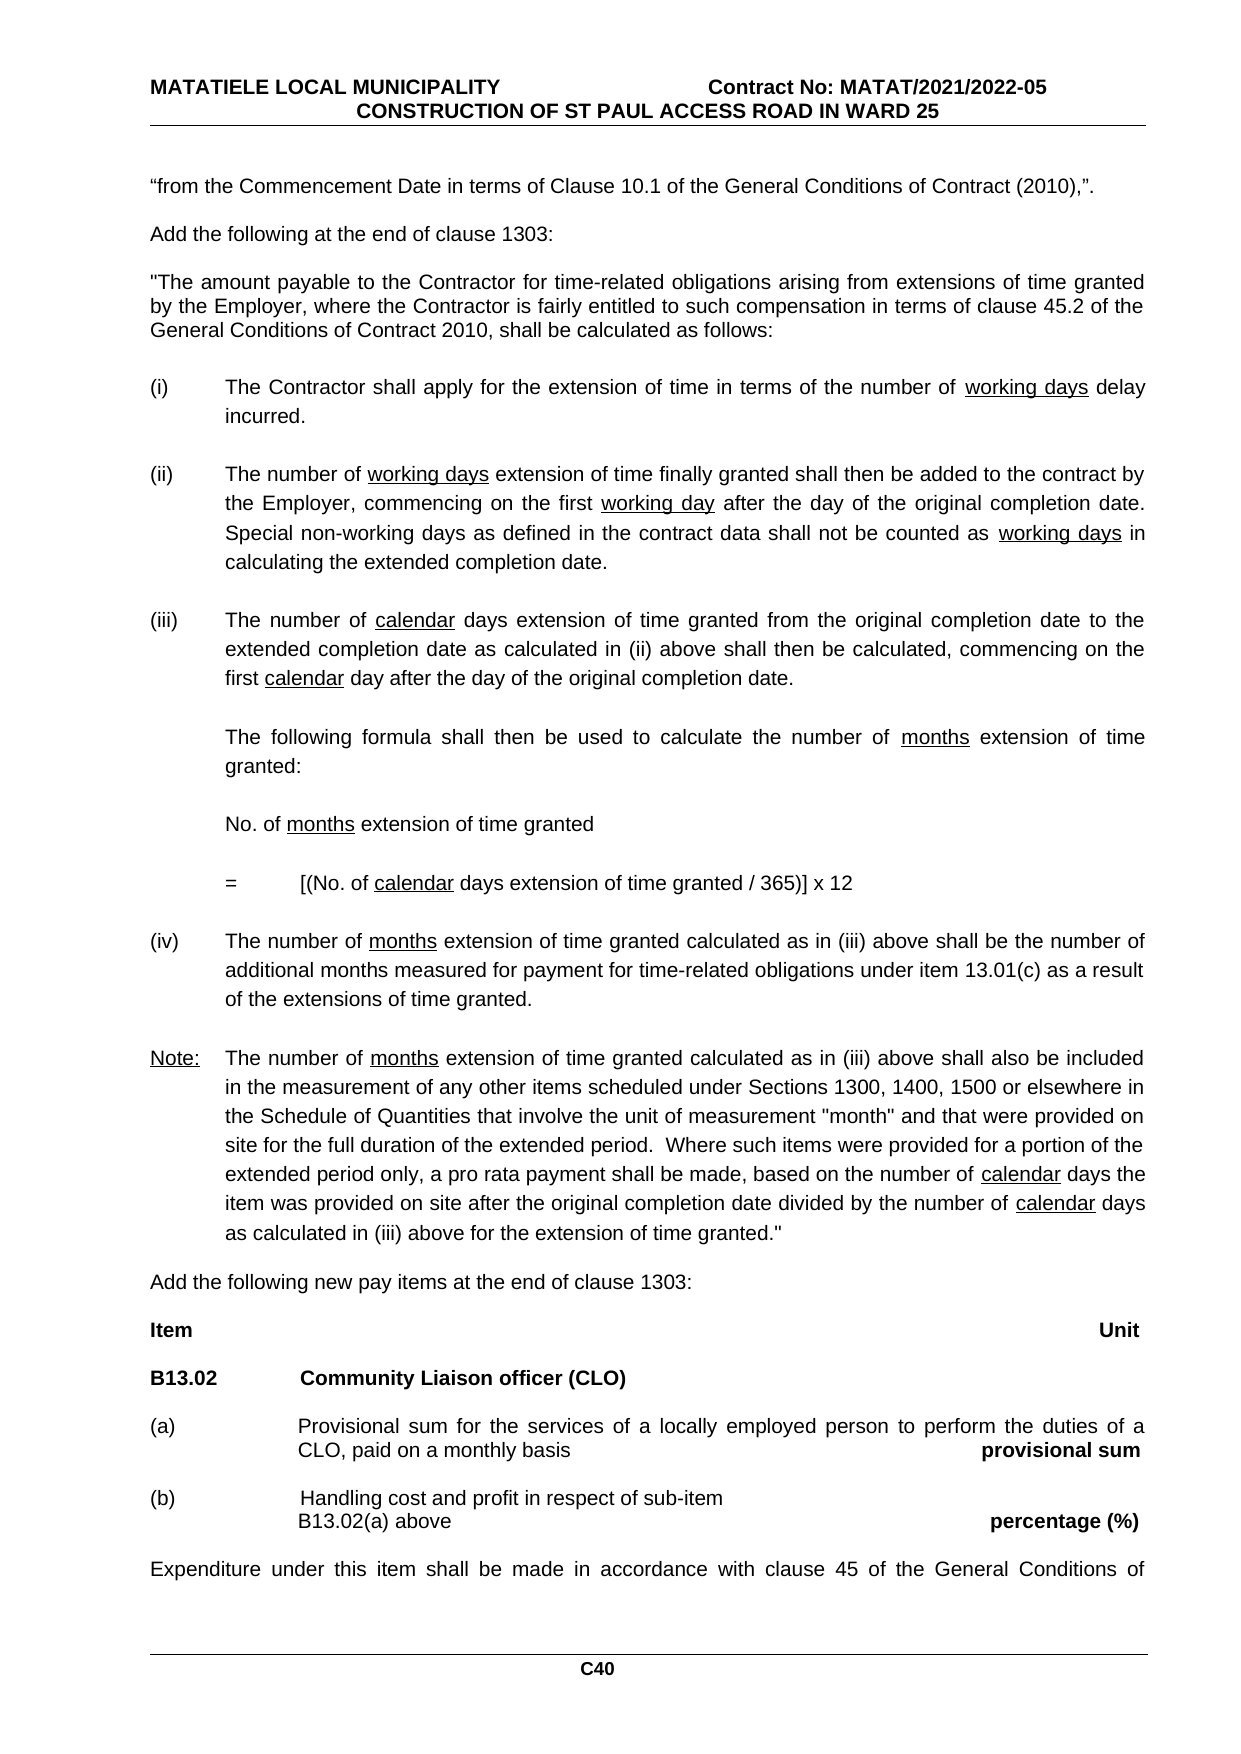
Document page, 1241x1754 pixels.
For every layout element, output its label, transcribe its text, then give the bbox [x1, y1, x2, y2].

text Note: The number of months extension of time granted calculated as in (iii) above shall also be included in the measurement of any other items scheduled under Sections 1300, 1400, 1500 or elsewhere in the Schedule of Quantities that involve the unit of measurement "month" and that were provided on site for the full duration of the extended period. Where such items were provided for a portion of the extended period only, a pro rata payment shall be made, based on the number of calendar days the item was provided on site after the original completion date divided by the number of calendar days as calculated in (iii) above for the extension of time granted." [150, 1042, 1146, 1246]
text “from the Commencement Date in terms of Clause 10.1 of the General Conditions of Contract (2010),”. [150, 174, 1146, 198]
text (iv) The number of months extension of time granted calculated as in (iii) above shall be the number of additional months measured for payment for time-related obligations under item 13.01(c) as a result of the extensions of time granted. [150, 925, 1146, 1012]
text B13.02 Community Liaison officer (CLO) [150, 1366, 1146, 1389]
text Add the following at the end of clause 1303: [150, 222, 1146, 246]
text (a) Provisional sum for the services of a locally employed person to perform the duties of a CLO, paid on a monthly basis provisional sum [150, 1413, 1146, 1461]
text (b) Handling cost and profit in respect of sub-item [150, 1485, 1146, 1509]
text (iii) The number of calendar days extension of time granted from the original completion date to the extended completion date as calculated in (ii) above shall then be calculated, commencing on the first calendar day after the day of the original completion date. [150, 604, 1146, 692]
text Item Unit [150, 1318, 1146, 1342]
text "The amount payable to the Contractor for time-related obligations arising from extensions of time granted by the Employer, where the Contractor is fairly entitled to such compensation in terms of clause 45.2 of the General Conditions of Contract 2010, shall be calculated as follows: [150, 270, 1146, 342]
text (ii) The number of working days extension of time finally granted shall then be added to the contract by the Employer, commencing on the first working day after the day of the original completion date. Special non-working days as defined in the contract data shall not be counted as working days in calculating the extended completion date. [150, 458, 1146, 575]
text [150, 1557, 1146, 1581]
text Add the following new pay items at the end of clause 1303: [150, 1270, 1146, 1294]
text (i) The Contractor shall apply for the extension of time in terms of the number of working days delay incurred. [150, 371, 1146, 429]
text No. of months extension of time granted [150, 808, 1146, 837]
text The following formula shall then be used to calculate the number of months extension of time granted: [150, 721, 1146, 779]
text = [(No. of calendar days extension of time granted / 365)] x 12 [150, 867, 1146, 896]
text B13.02(a) above percentage (%) [150, 1509, 1146, 1533]
